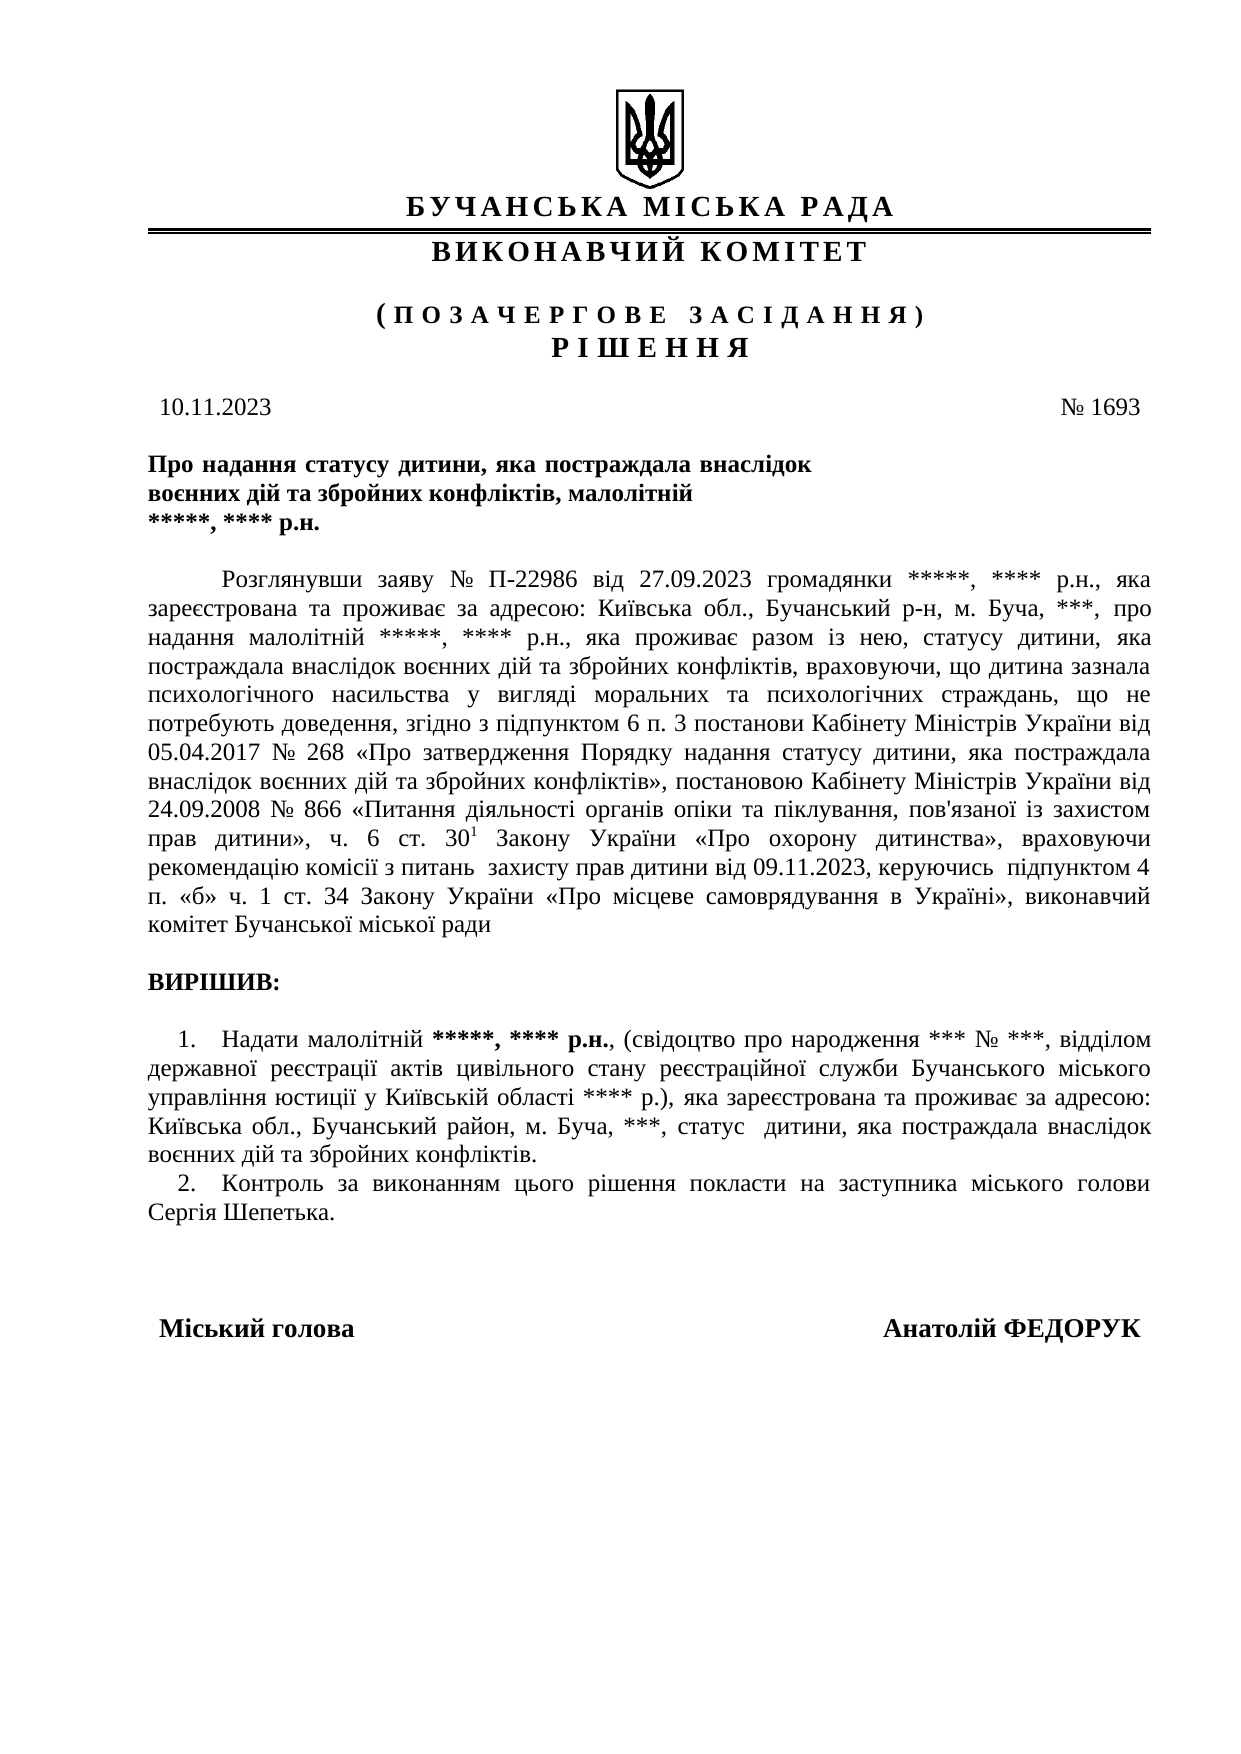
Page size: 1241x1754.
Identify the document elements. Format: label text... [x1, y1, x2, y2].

table_header ВИКОНАВЧИЙ КОМІТЕТ [148, 234, 1151, 296]
text (ПОЗАЧЕРГОВЕ ЗАСІДАННЯ) [148, 296, 1152, 330]
text Розглянувши заяву № П-22986 від 27.09.2023 громадянки *****, **** р.н., яка зареєстрована та проживає за адресою: Київська обл., Бучанський р-н, м. Буча, ***, про надання малолітній *****, **** р.н., яка проживає разом із нею, статусу дитини, яка постраждала внаслідок воєнних дій та збройних конфліктів, враховуючи, що дитина зазнала психологічного насильства у вигляді моральних та психологічних страждань, що не потребують доведення, згідно з підпунктом 6 п. 3 постанови Кабінету Міністрів України від 05.04.2017 № 268 «Про затвердження Порядку надання статусу дитини, яка постраждала внаслідок воєнних дій та збройних конфліктів», постановою Кабінету Міністрів України від 24.09.2008 № 866 «Питання діяльності органів опіки та піклування, пов'язаної із захистом прав дитини», ч. 6 ст. 301 Закону України «Про охорону дитинства», враховуючи рекомендацію комісії з питань захисту прав дитини від 09.11.2023, керуючись підпунктом 4 п. «б» ч. 1 ст. 34 Закону України «Про місцеве самоврядування в Україні», виконавчий комітет Бучанської міської ради [148, 564, 1152, 938]
text БУЧАНСЬКА МІСЬКА РАДА [148, 189, 1152, 223]
table_header № 1693 [650, 392, 1152, 421]
list Надати малолітній *****, **** р.н., (свідоцтво про народження *** № ***, відділом державної реєстрації актів цивільного стану реєстраційної служби Бучанського міського управління юстиції у Київській області **** р.), яка зареєстрована та проживає за адресою: Київська обл., Бучанський район, м. Буча, ***, статус дитини, яка постраждала внаслідок воєнних дій та збройних конфліктів. [148, 1024, 1152, 1168]
text *****, **** р.н. [148, 507, 812, 536]
picture [614, 88, 685, 189]
table_header Анатолій ФЕДОРУК [649, 1312, 1152, 1343]
text ВИРІШИВ: [148, 967, 1152, 996]
list Контроль за виконанням цього рішення покласти на заступника міського голови Сергія Шепетька. [148, 1168, 1152, 1226]
text Про надання статусу дитини, яка постраждала внаслідок воєнних дій та збройних конфліктів, малолітній [148, 449, 812, 507]
table_header Міський голова [148, 1312, 649, 1343]
table_header 10.11.2023 [148, 392, 650, 421]
text РІШЕННЯ [148, 330, 1152, 363]
